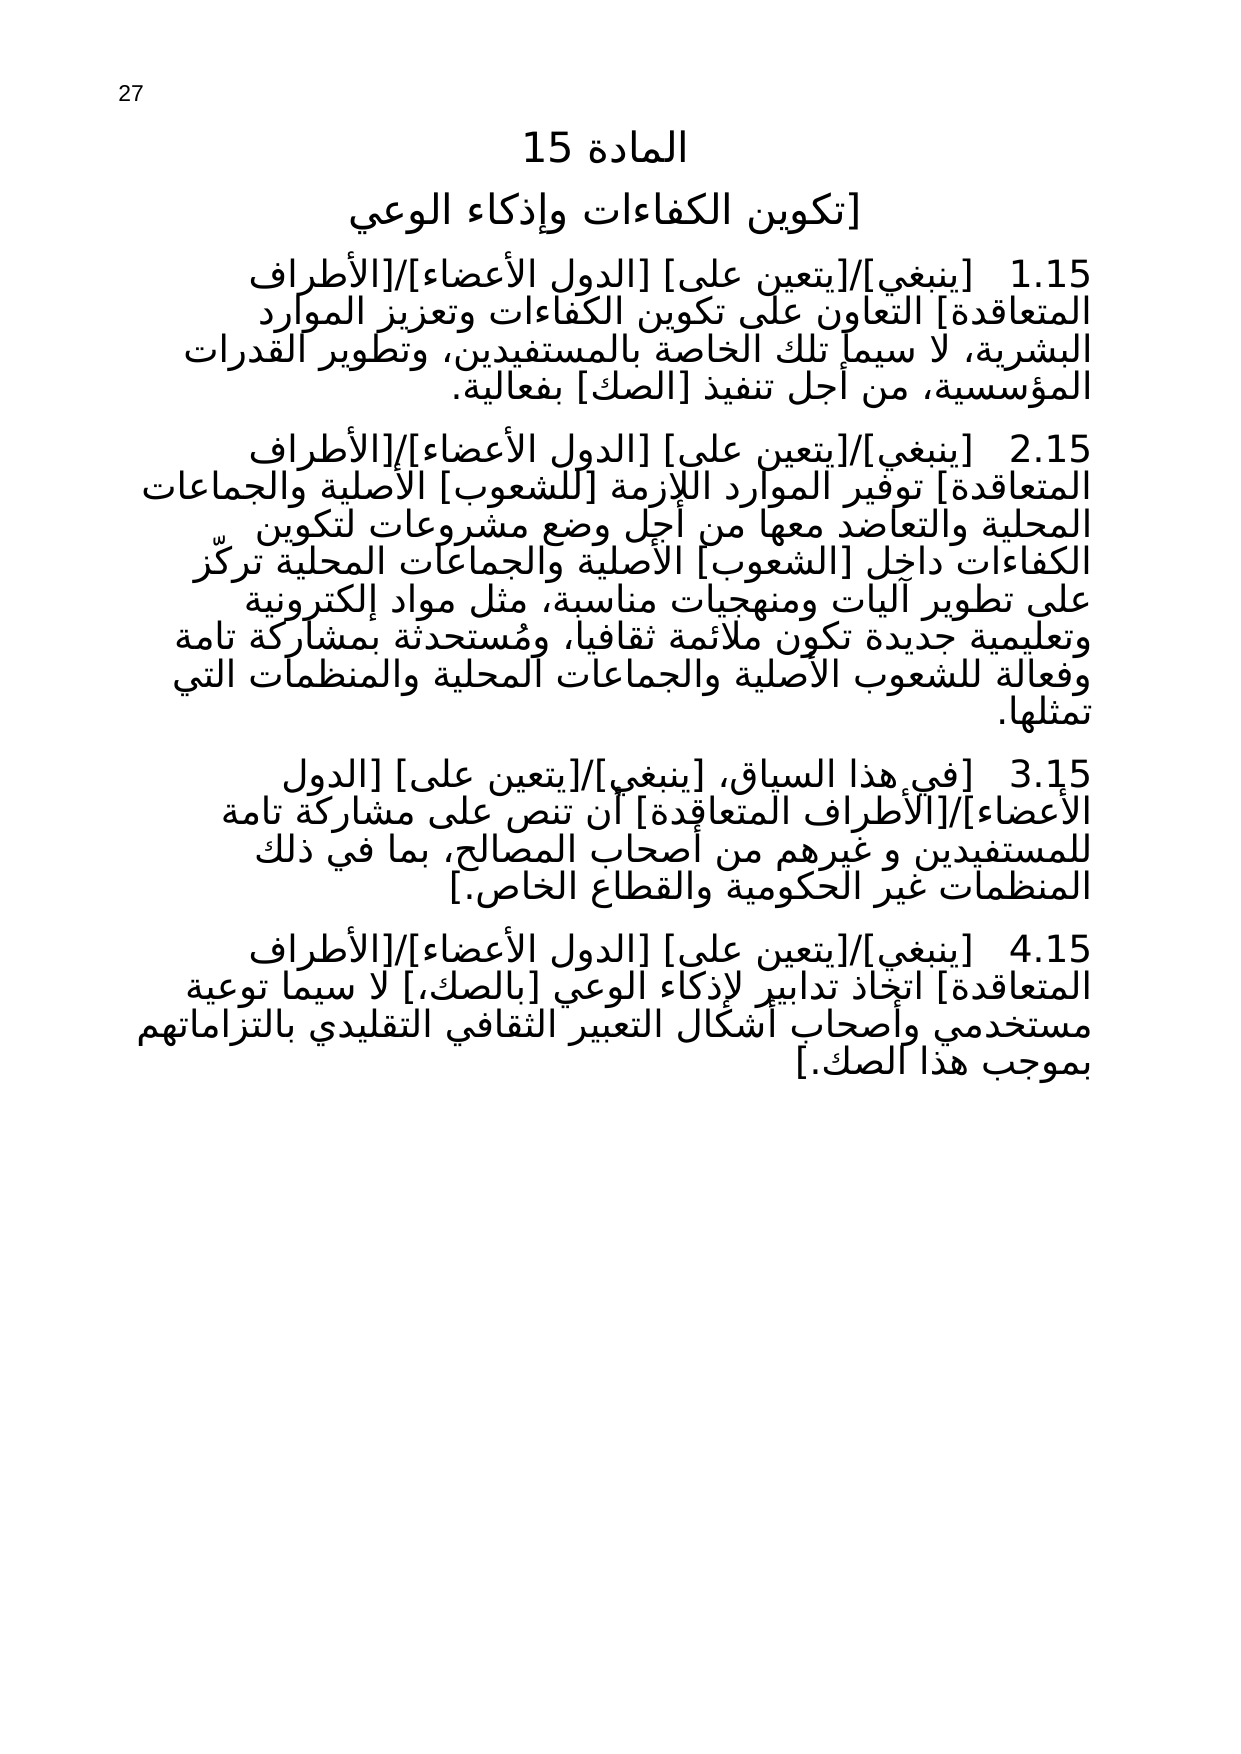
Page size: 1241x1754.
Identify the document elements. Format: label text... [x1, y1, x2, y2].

text 3.15 [في هذا السياق، [ينبغي]/[يتعين على] [الدول الأعضاء]/[الأطراف المتعاقدة] أن تنص على مشاركة تامة للمستفيدين و غيرهم من أصحاب المصالح، بما في ذلك المنظمات غير الحكومية والقطاع الخاص.] [118, 757, 1092, 907]
text 2.15 [ينبغي]/[يتعين على] [الدول الأعضاء]/[الأطراف المتعاقدة] توفير الموارد اللازمة [للشعوب] الأصلية والجماعات المحلية والتعاضد معها من أجل وضع مشروعات لتكوين الكفاءات داخل [الشعوب] الأصلية والجماعات المحلية تركّز على تطوير آليات ومنهجيات مناسبة، مثل مواد إلكترونية وتعليمية جديدة تكون ملائمة ثقافيا، ومُستحدثة بمشاركة تامة وفعالة للشعوب الأصلية والجماعات المحلية والمنظمات التي تمثلها. [118, 432, 1092, 732]
text [تكوين الكفاءات وإذكاء الوعي [118, 195, 434, 232]
text 4.15 [ينبغي]/[يتعين على] [الدول الأعضاء]/[الأطراف المتعاقدة] اتخاذ تدابير لإذكاء الوعي [بالصك،] لا سيما توعية مستخدمي وأصحاب أشكال التعبير الثقافي التقليدي بالتزاماتهم بموجب هذا الصك.] [118, 932, 1092, 1082]
text [تكوين الكفاءات وإذكاء الوعي [418, 195, 823, 232]
text 1.15 [ينبغي]/[يتعين على] [الدول الأعضاء]/[الأطراف المتعاقدة] التعاون على تكوين الكفاءات وتعزيز الموارد البشرية، لا سيما تلك الخاصة بالمستفيدين، وتطوير القدرات المؤسسية، من أجل تنفيذ [الصك] بفعالية. [118, 257, 1092, 407]
text المادة 15 [118, 132, 1092, 170]
text [تكوين الكفاءات وإذكاء الوعي [800, 195, 1092, 232]
